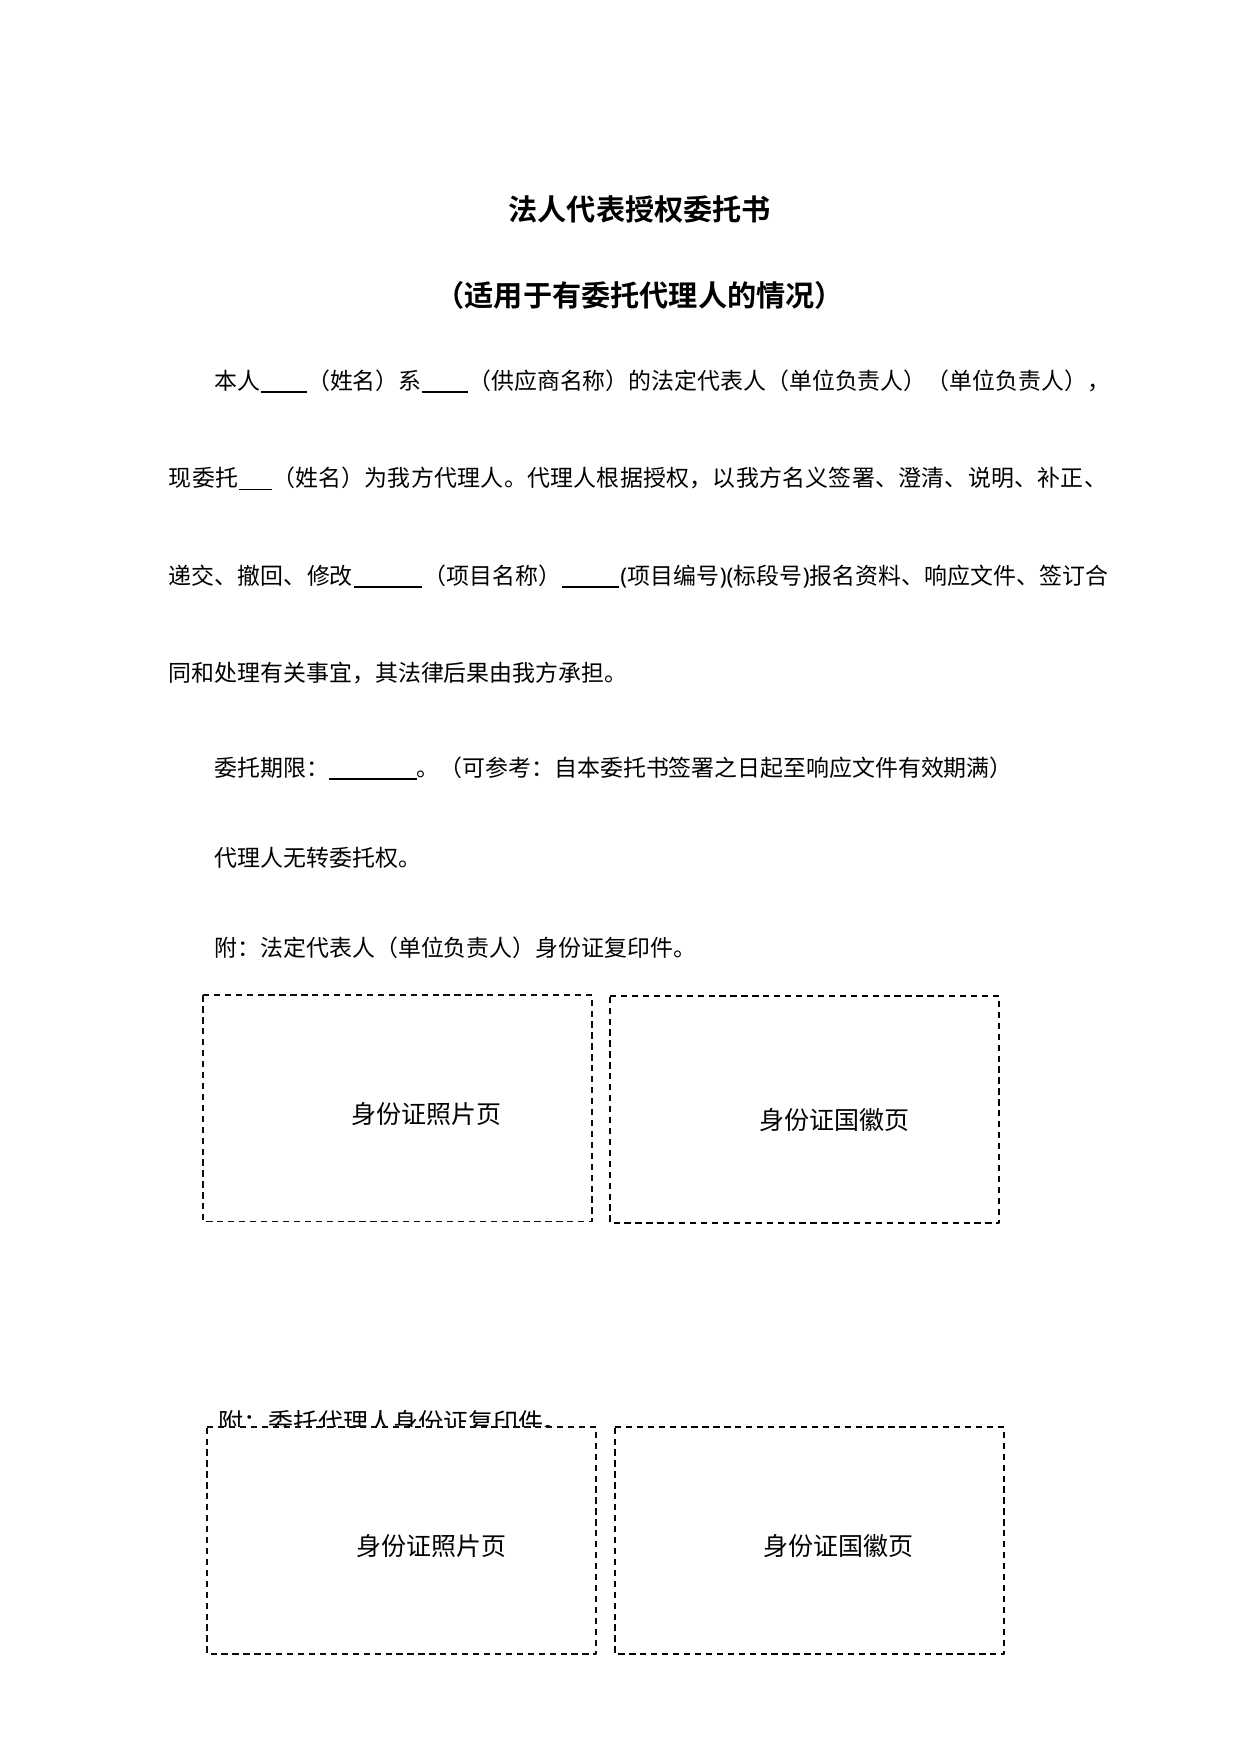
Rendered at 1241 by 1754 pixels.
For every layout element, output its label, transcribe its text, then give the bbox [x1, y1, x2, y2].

text 附：委托代理人身份证复印件。 [169, 1388, 1110, 1453]
text 本人 （姓名）系 （供应商名称）的法定代表人（单位负责人）（单位负责人），现委托 （姓名）为我方代理人。代理人根据授权，以我方名义签署、澄清、说明、补正、递交、撤回、修改 （项目名称） (项目编号)(标段号)报名资料、响应文件、签订合同和处理有关事宜，其法律后果由我方承担。 [169, 493, 1110, 704]
text 法人代表授权委托书 [169, 175, 1110, 240]
text 附：法定代表人（单位负责人）身份证复印件。 [169, 913, 1110, 978]
text （适用于有委托代理人的情况） [169, 261, 1110, 326]
text 委托期限： 。（可参考：自本委托书签署之日起至响应文件有效期满） [169, 733, 1110, 798]
text 本人 （姓名）系 （供应商名称）的法定代表人（单位负责人）（单位负责人），现委托 （姓名）为我方代理人。代理人根据授权，以我方名义签署、澄清、说明、补正、递交、撤回、修改 （项目名称） (项目编号)(标段号)报名资料、响应文件、签订合同和处理有关事宜，其法律后果由我方承担。 [169, 347, 1110, 460]
text 代理人无转委托权。 [169, 823, 1110, 888]
